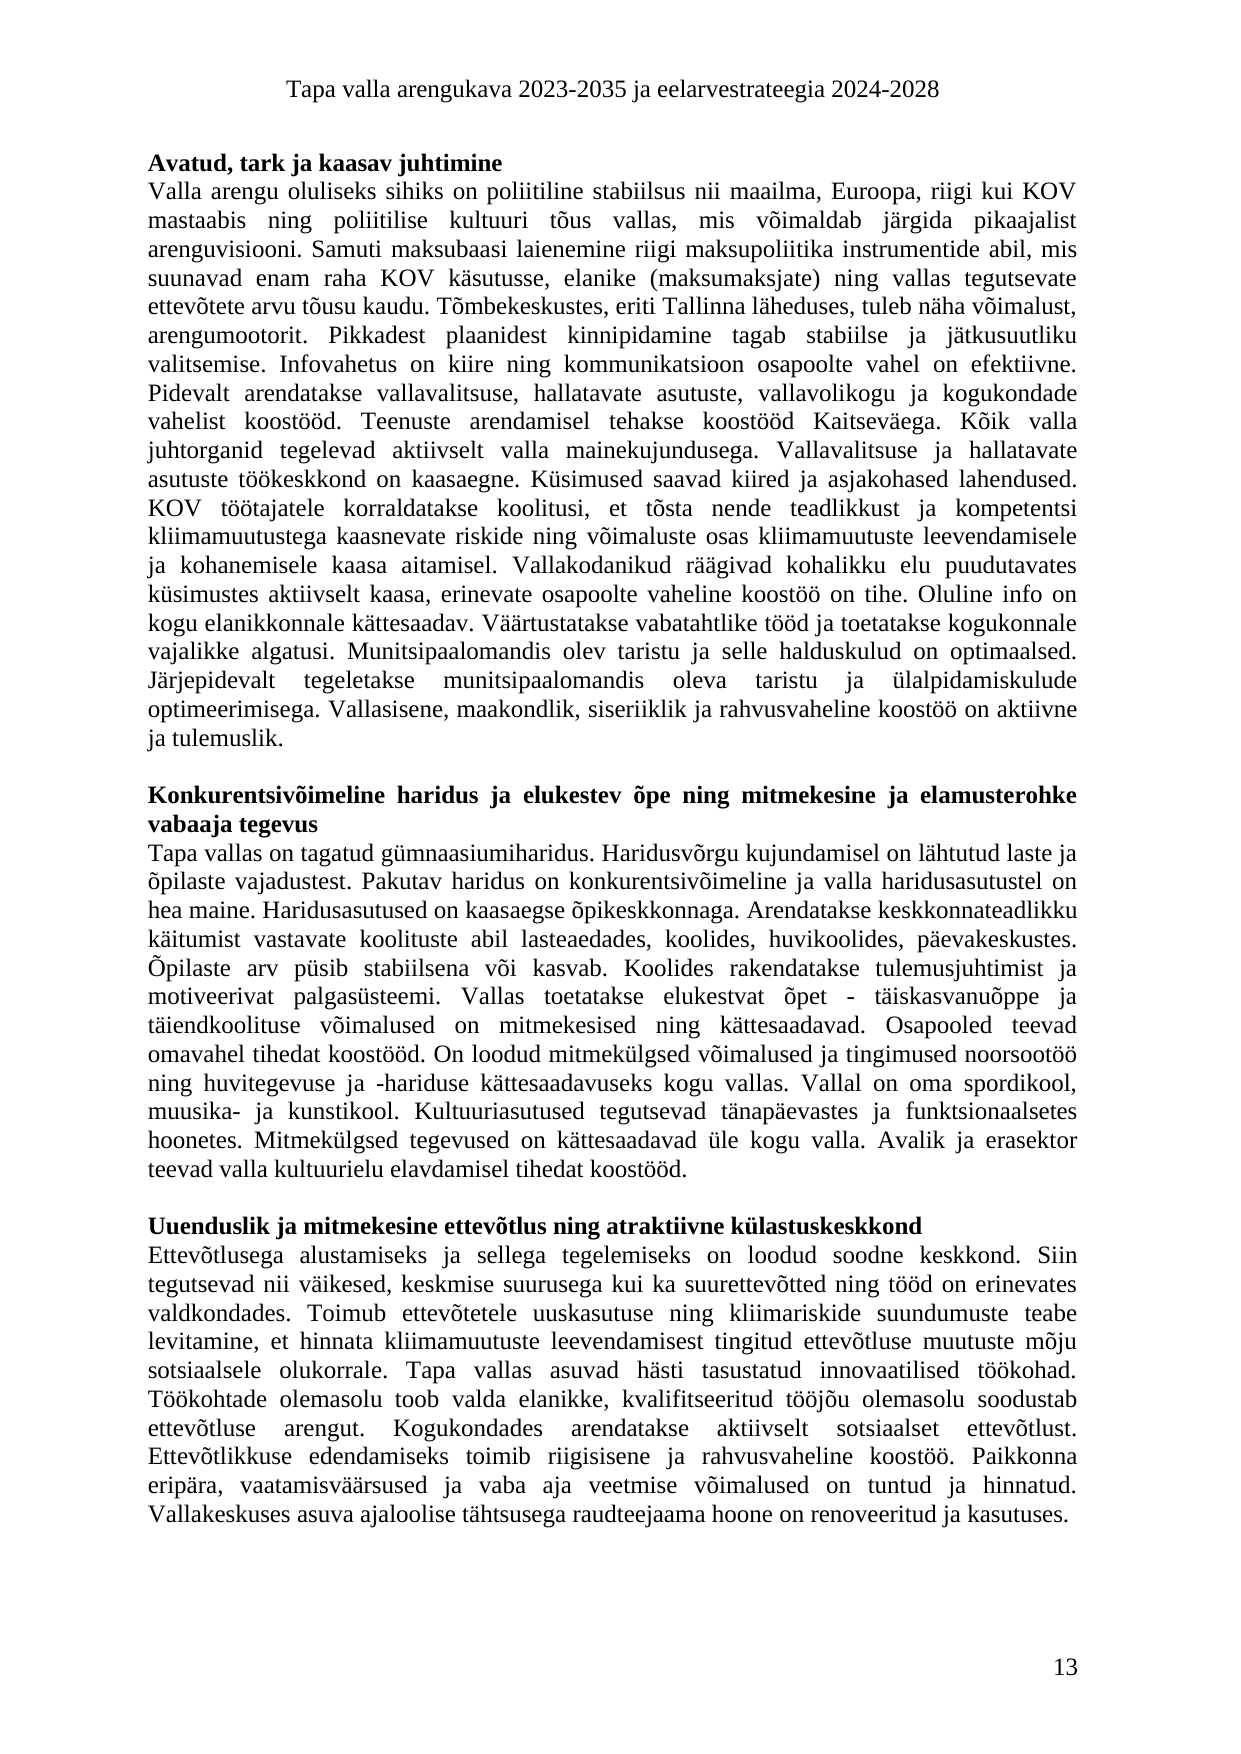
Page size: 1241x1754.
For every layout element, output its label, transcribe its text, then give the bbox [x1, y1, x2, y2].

text Valla arengu oluliseks sihiks on poliitiline stabiilsus nii maailma, Euroopa, riigi kui KOV mastaabis ning poliitilise kultuuri tõus vallas, mis võimaldab järgida pikaajalist arenguvisiooni. Samuti maksubaasi laienemine riigi maksupoliitika instrumentide abil, mis suunavad enam raha KOV käsutusse, elanike (maksumaksjate) ning vallas tegutsevate ettevõtete arvu tõusu kaudu. Tõmbekeskustes, eriti Tallinna läheduses, tuleb näha võimalust, arengumootorit. Pikkadest plaanidest kinnipidamine tagab stabiilse ja jätkusuutliku valitsemise. Infovahetus on kiire ning kommunikatsioon osapoolte vahel on efektiivne. Pidevalt arendatakse vallavalitsuse, hallatavate asutuste, vallavolikogu ja kogukondade vahelist koostööd. Teenuste arendamisel tehakse koostööd Kaitseväega. Kõik valla juhtorganid tegelevad aktiivselt valla mainekujundusega. Vallavalitsuse ja hallatavate asutuste töökeskkond on kaasaegne. Küsimused saavad kiired ja asjakohased lahendused. KOV töötajatele korraldatakse koolitusi, et tõsta nende teadlikkust ja kompetentsi kliimamuutustega kaasnevate riskide ning võimaluste osas kliimamuutuste leevendamisele ja kohanemisele kaasa aitamisel. Vallakodanikud räägivad kohalikku elu puudutavates küsimustes aktiivselt kaasa, erinevate osapoolte vaheline koostöö on tihe. Oluline info on kogu elanikkonnale kättesaadav. Väärtustatakse vabatahtlike tööd ja toetatakse kogukonnale vajalikke algatusi. Munitsipaalomandis olev taristu ja selle halduskulud on optimaalsed. Järjepidevalt tegeletakse munitsipaalomandis oleva taristu ja ülalpidamiskulude optimeerimisega. Vallasisene, maakondlik, siseriiklik ja rahvusvaheline koostöö on aktiivne ja tulemuslik. [148, 176, 1078, 751]
text Tapa vallas on tagatud gümnaasiumiharidus. Haridusvõrgu kujundamisel on lähtutud laste ja õpilaste vajadustest. Pakutav haridus on konkurentsivõimeline ja valla haridusasutustel on hea maine. Haridusasutused on kaasaegse õpikeskkonnaga. Arendatakse keskkonnateadlikku käitumist vastavate koolituste abil lasteaedades, koolides, huvikoolides, päevakeskustes. Õpilaste arv püsib stabiilsena või kasvab. Koolides rakendatakse tulemusjuhtimist ja motiveerivat palgasüsteemi. Vallas toetatakse elukestvat õpet - täiskasvanuõppe ja täiendkoolituse võimalused on mitmekesised ning kättesaadavad. Osapooled teevad omavahel tihedat koostööd. On loodud mitmekülgsed võimalused ja tingimused noorsootöö ning huvitegevuse ja -hariduse kättesaadavuseks kogu vallas. Vallal on oma spordikool, muusika- ja kunstikool. Kultuuriasutused tegutsevad tänapäevastes ja funktsionaalsetes hoonetes. Mitmekülgsed tegevused on kättesaadavad üle kogu valla. Avalik ja erasektor teevad valla kultuurielu elavdamisel tihedat koostööd. [148, 838, 1078, 1183]
text Ettevõtlusega alustamiseks ja sellega tegelemiseks on loodud soodne keskkond. Siin tegutsevad nii väikesed, keskmise suurusega kui ka suurettevõtted ning tööd on erinevates valdkondades. Toimub ettevõtetele uuskasutuse ning kliimariskide suundumuste teabe levitamine, et hinnata kliimamuutuste leevendamisest tingitud ettevõtluse muutuste mõju sotsiaalsele olukorrale. Tapa vallas asuvad hästi tasustatud innovaatilised töökohad. Töökohtade olemasolu toob valda elanikke, kvalifitseeritud tööjõu olemasolu soodustab ettevõtluse arengut. Kogukondades arendatakse aktiivselt sotsiaalset ettevõtlust. Ettevõtlikkuse edendamiseks toimib riigisisene ja rahvusvaheline koostöö. Paikkonna eripära, vaatamisväärsused ja vaba aja veetmise võimalused on tuntud ja hinnatud. Vallakeskuses asuva ajaloolise tähtsusega raudteejaama hoone on renoveeritud ja kasutuses. [148, 1240, 1078, 1528]
text Konkurentsivõimeline haridus ja elukestev õpe ning mitmekesine ja elamusterohke vabaaja tegevus [148, 780, 1078, 838]
text Uuenduslik ja mitmekesine ettevõtlus ning atraktiivne külastuskeskkond [148, 1211, 1078, 1240]
text Avatud, tark ja kaasav juhtimine [148, 148, 1078, 176]
